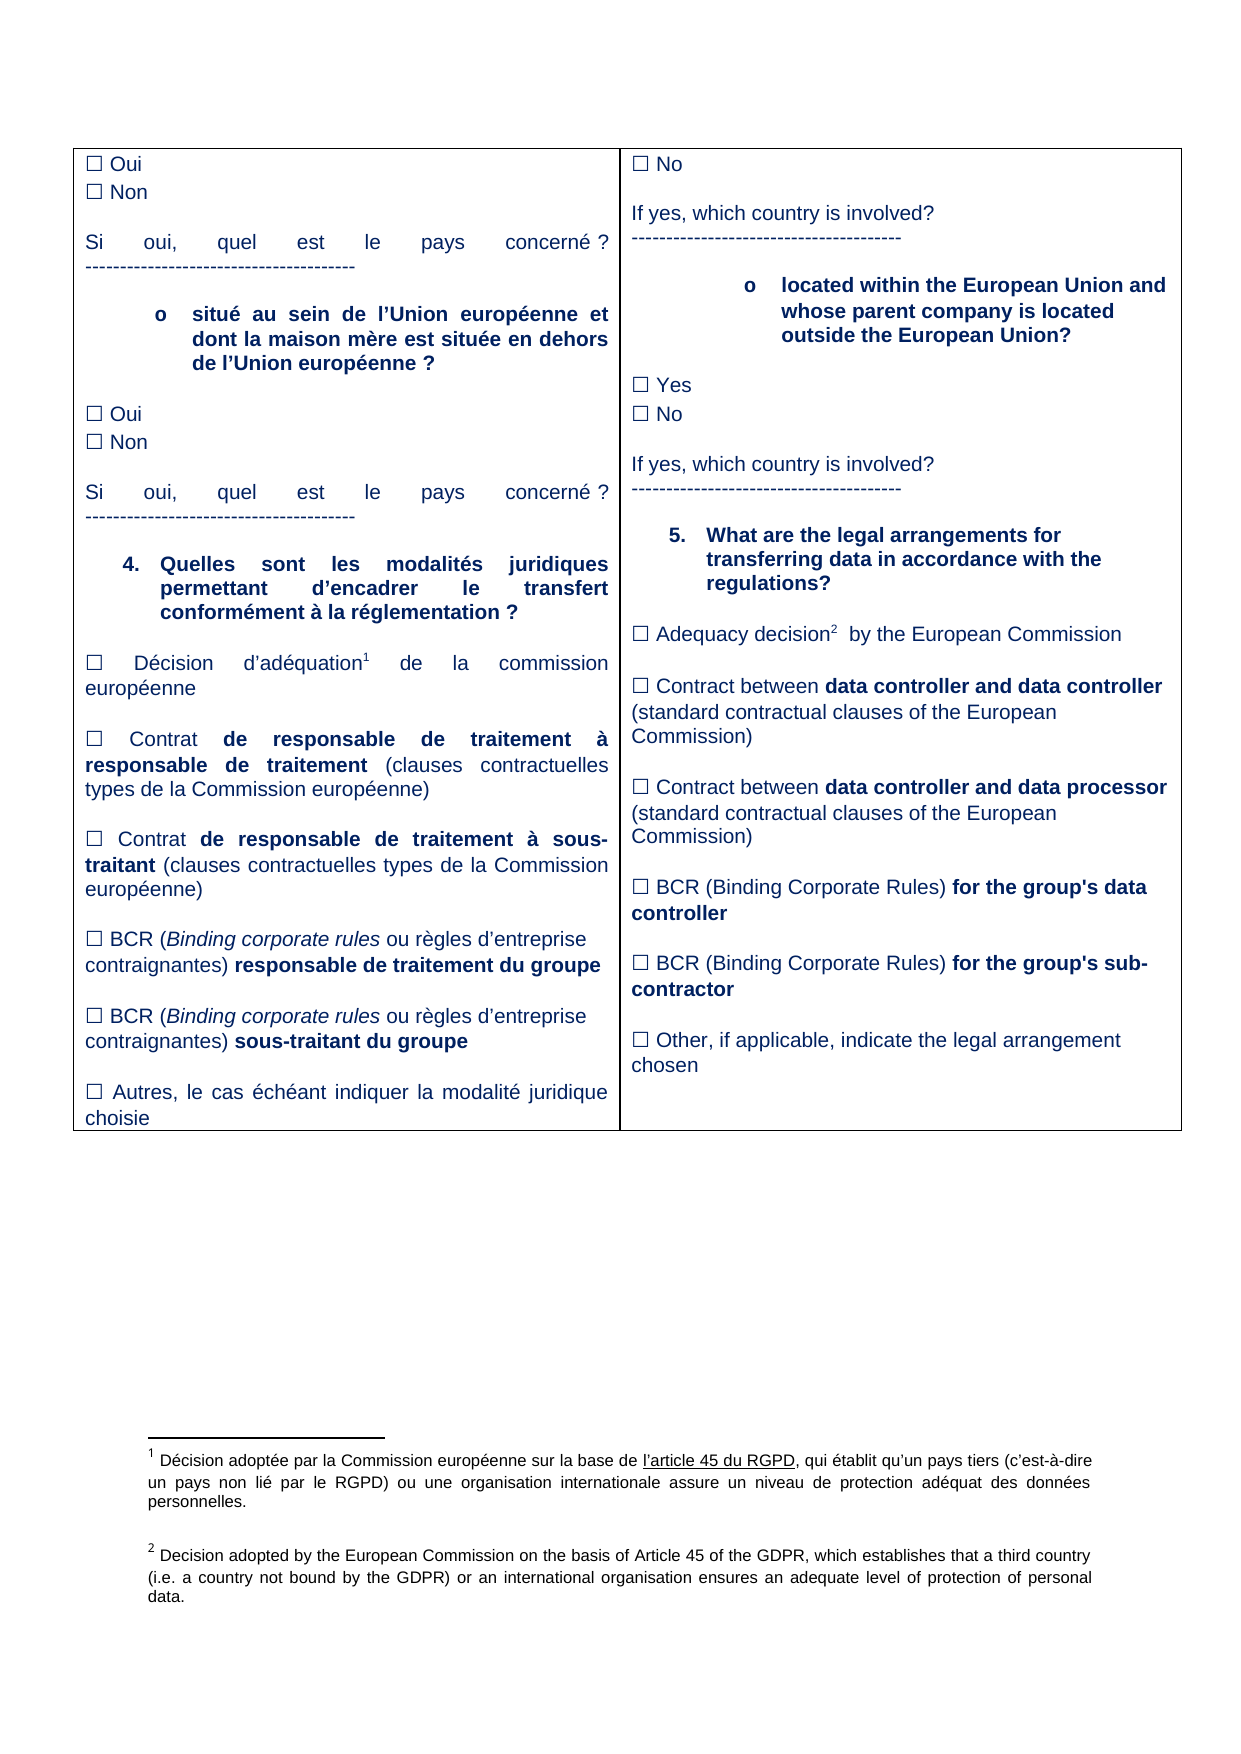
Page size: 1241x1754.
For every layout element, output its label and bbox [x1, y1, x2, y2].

table_header [621, 149, 1181, 1130]
table_header [74, 149, 619, 1130]
